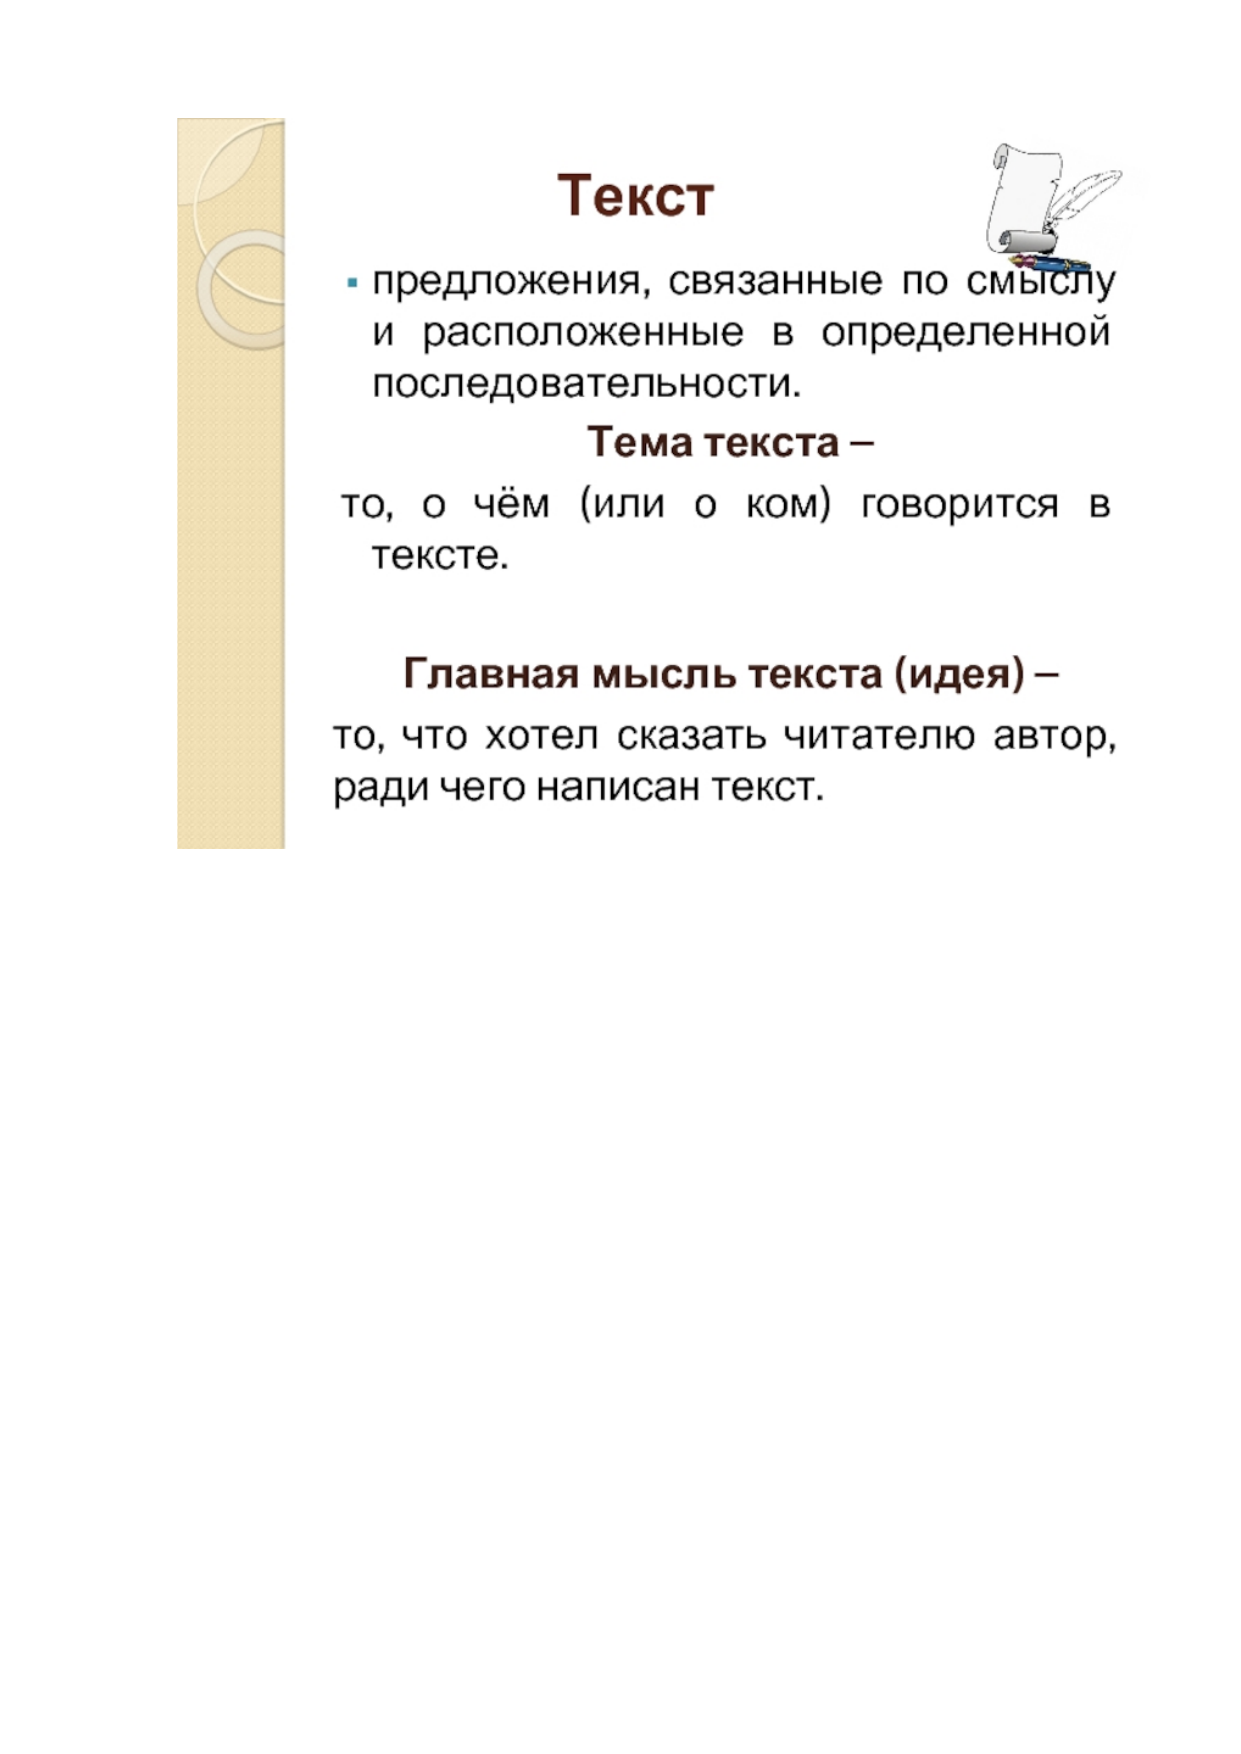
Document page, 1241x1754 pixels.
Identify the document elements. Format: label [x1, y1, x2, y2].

picture [177, 118, 1152, 849]
